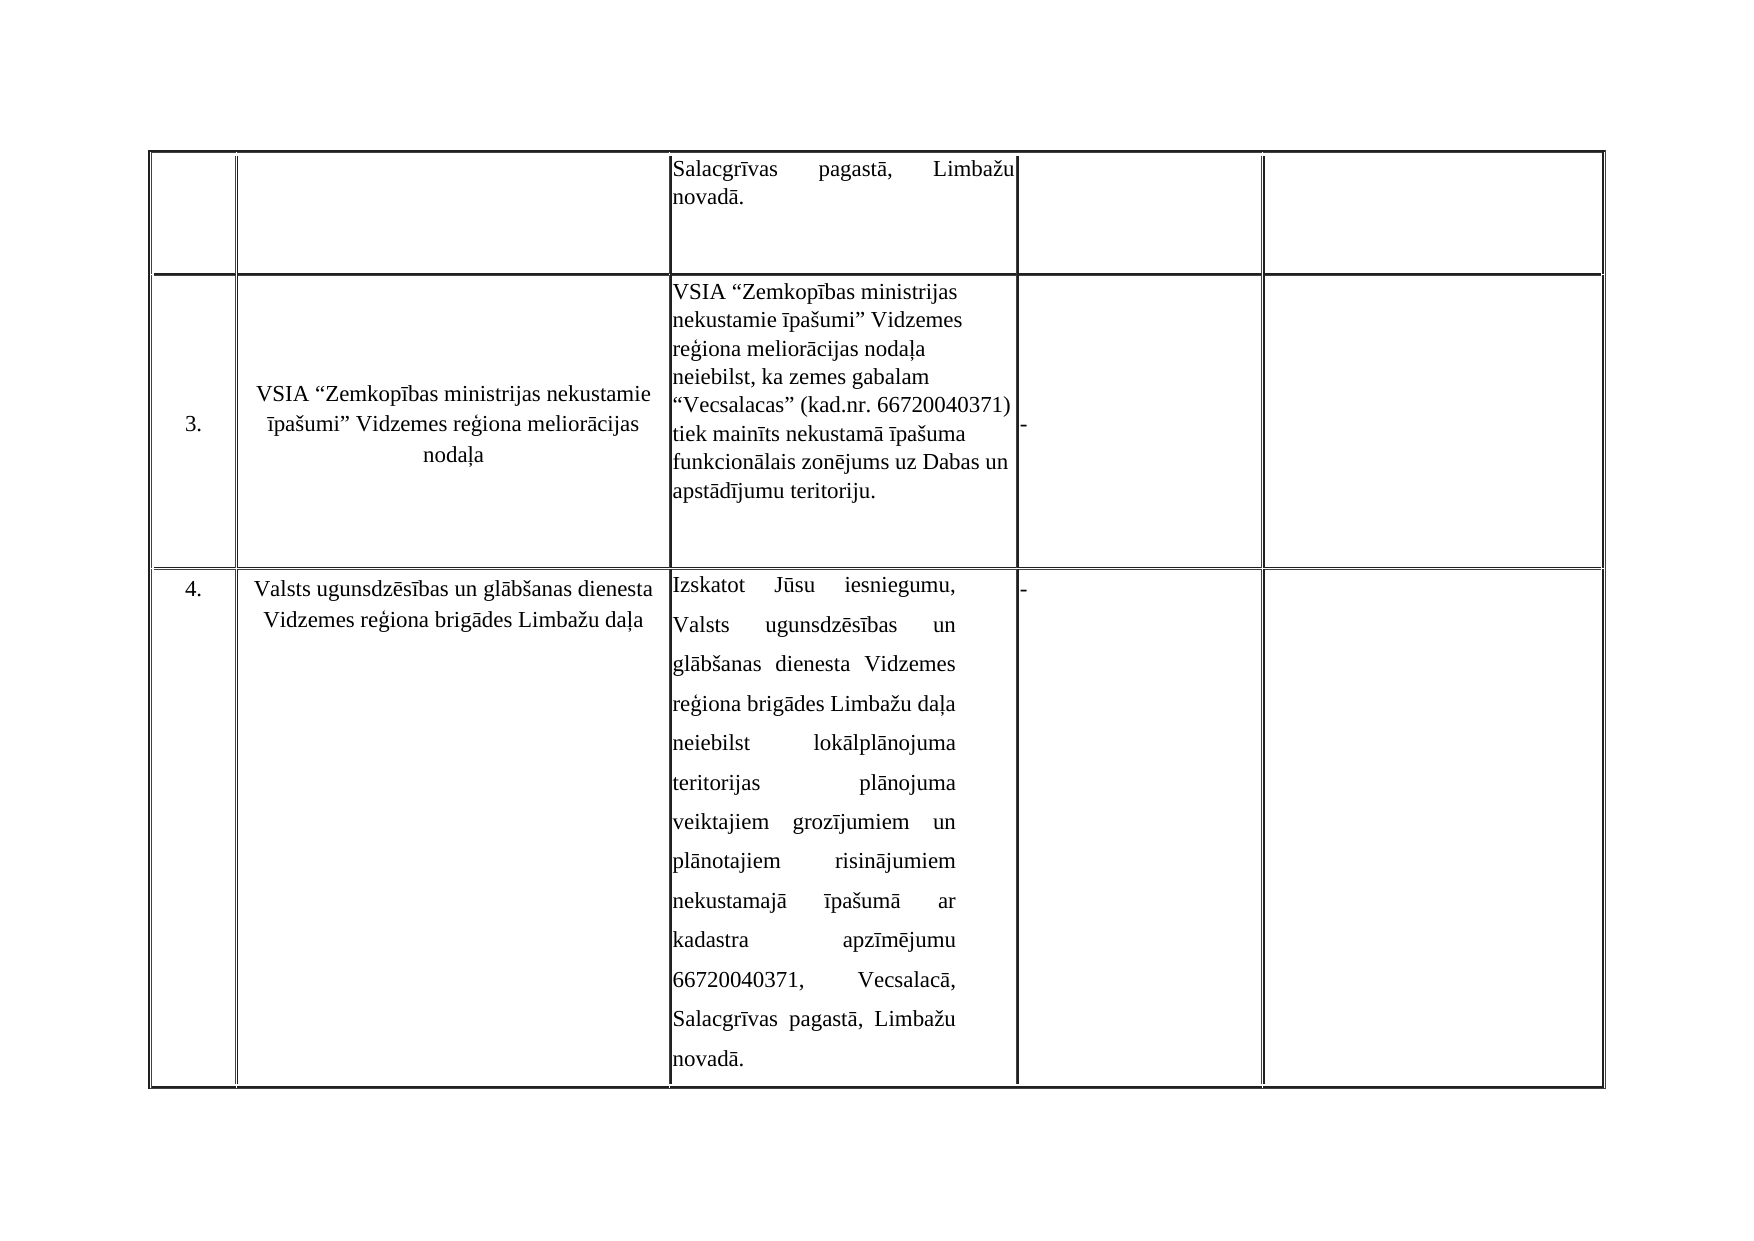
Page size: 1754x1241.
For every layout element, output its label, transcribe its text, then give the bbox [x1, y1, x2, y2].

table_cell - [1017, 566, 1263, 1086]
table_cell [670, 153, 1017, 273]
table_cell - [1019, 276, 1261, 566]
table_cell [1265, 273, 1604, 566]
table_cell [670, 570, 1017, 1086]
table_cell - [1017, 152, 1263, 273]
table_cell VSIA “Zemkopības ministrijas nekustamie īpašumi” Vidzemes reģiona meliorācijas nodaļa [238, 276, 669, 566]
table_cell [1263, 566, 1603, 1086]
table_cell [237, 152, 670, 273]
table_cell 3. [150, 273, 235, 566]
table_cell [1263, 153, 1602, 273]
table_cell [237, 570, 670, 1086]
table_cell VSIA “Zemkopības ministrijas nekustamie īpašumi” Vidzemes reģiona meliorācijas nodaļa neiebilst, ka zemes gabalam “Vecsalacas” (kad.nr. 66720040371) tiek mainīts nekustamā īpašuma funkcionālais zonējums uz Dabas un apstādījumu teritoriju. [672, 276, 1016, 566]
table_cell 2. [152, 153, 237, 273]
table_cell 4. [152, 566, 237, 1086]
